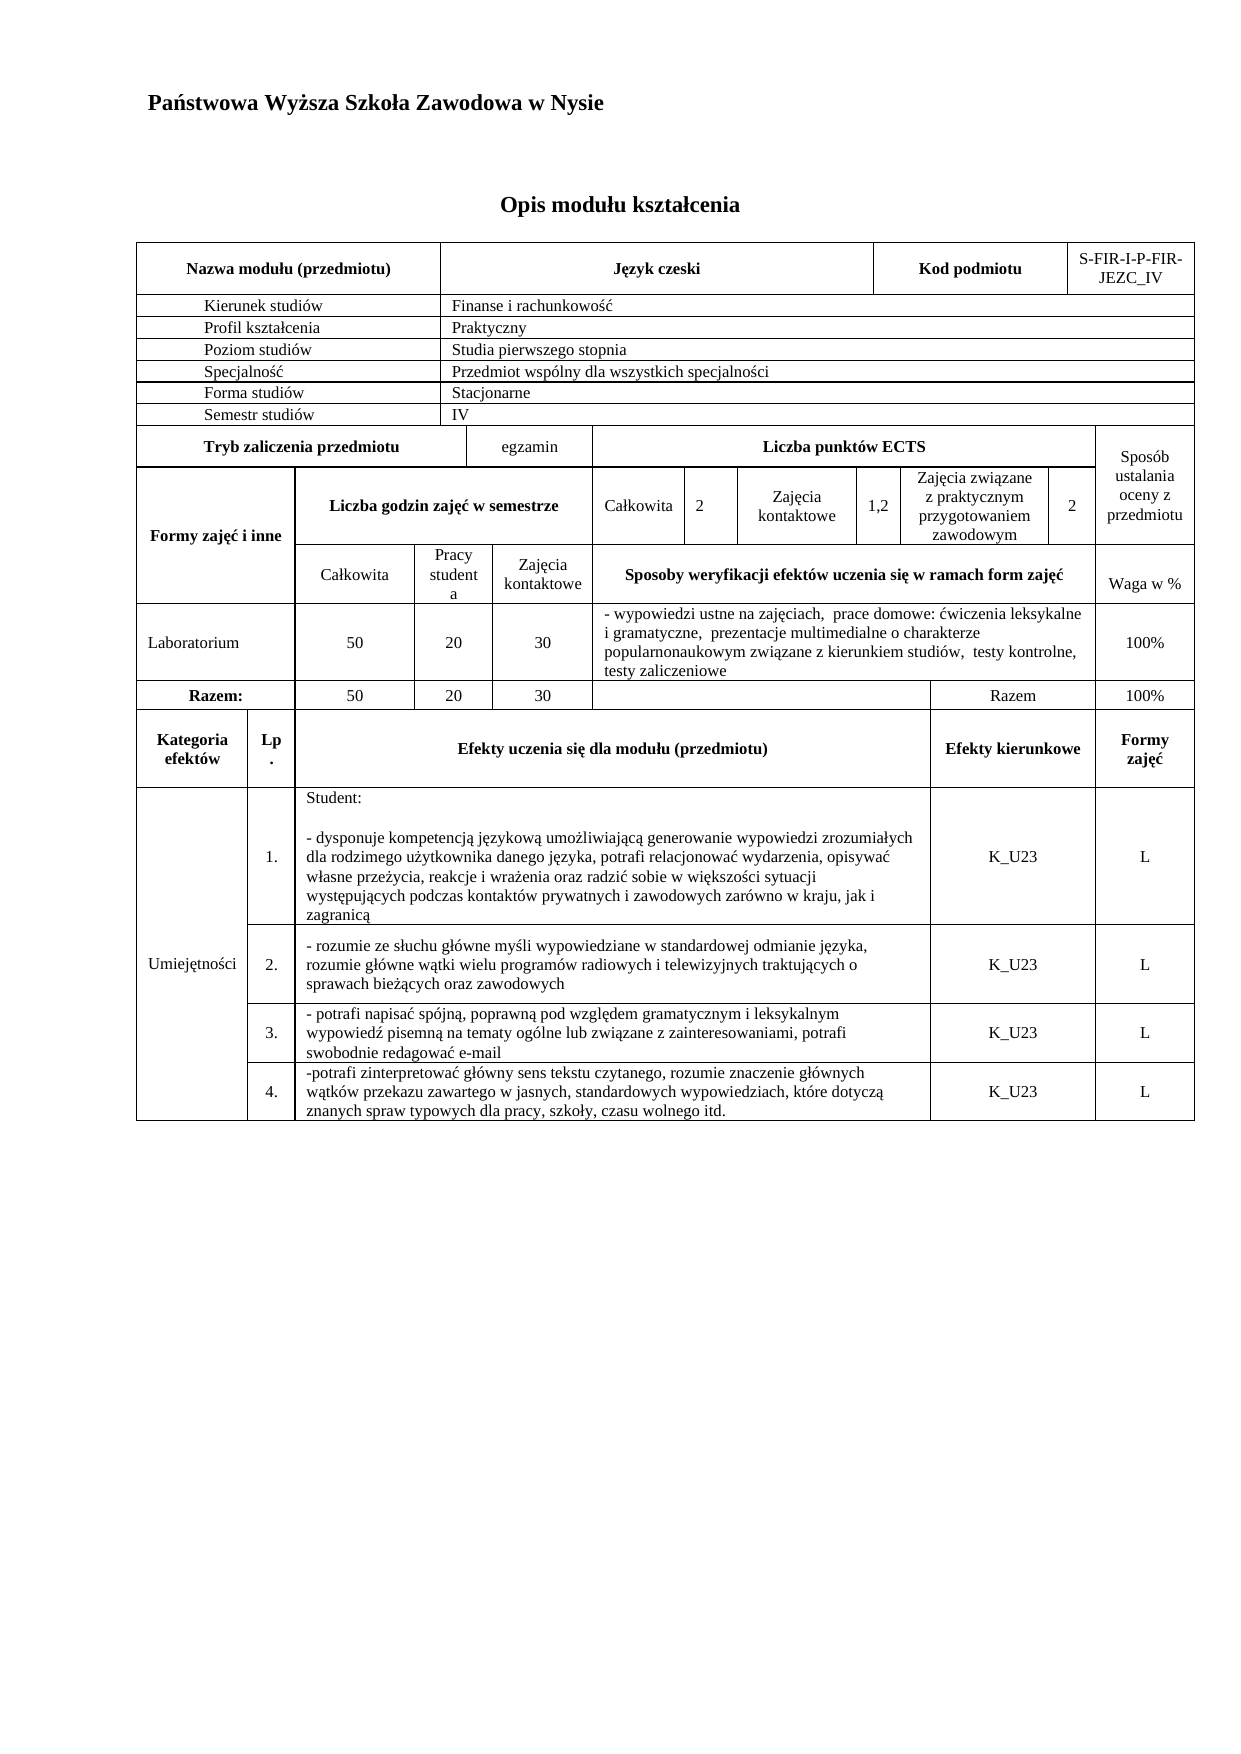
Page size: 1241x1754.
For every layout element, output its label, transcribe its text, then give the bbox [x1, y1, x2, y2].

table_cell L [1096, 788, 1194, 924]
table_cell Umiejętności [137, 788, 247, 1120]
table_cell 2. [248, 925, 294, 1003]
table_cell K_U23 [931, 788, 1095, 924]
table_cell Semestr studiów [137, 404, 440, 425]
table_cell - potrafi napisać spójną, poprawną pod względem gramatycznym i leksykalnym wypowiedź pisemną na tematy ogólne lub związane z zainteresowaniami, potrafi swobodnie redagować e-mail [296, 1004, 930, 1062]
table_header Język czeski [441, 243, 873, 294]
table_cell Zajęcia związane z praktycznym przygotowaniem zawodowym [901, 468, 1048, 544]
table_cell Liczba godzin zajęć w semestrze [296, 468, 592, 544]
table_header Nazwa modułu (przedmiotu) [137, 243, 440, 294]
table_cell 30 [493, 604, 592, 680]
table_cell L [1096, 925, 1194, 1003]
table_cell Pracy studenta [415, 545, 492, 603]
table_cell 50 [296, 681, 414, 709]
table_cell Laboratorium [137, 604, 294, 680]
table_cell Waga w % [1096, 545, 1194, 603]
table_cell Kierunek studiów [137, 295, 440, 316]
table_cell Formy zajęć [1096, 710, 1194, 787]
table_cell L [1096, 1063, 1194, 1120]
table_cell Lp. [248, 710, 294, 787]
table_cell Liczba punktów ECTS [593, 426, 1095, 466]
table_cell Zajęcia kontaktowe [738, 468, 856, 544]
table_cell Studia pierwszego stopnia [441, 339, 1194, 359]
table_cell K_U23 [931, 1004, 1095, 1062]
table_cell Formy zajęć i inne [137, 468, 294, 603]
table_cell 2 [1049, 468, 1095, 544]
table_cell Zajęcia kontaktowe [493, 545, 592, 603]
table_cell 50 [296, 604, 414, 680]
table_cell 30 [493, 681, 592, 709]
table_cell Stacjonarne [441, 383, 1194, 403]
text Państwowa Wyższa Szkoła Zawodowa w Nysie [148, 89, 1092, 115]
table_cell Całkowita [593, 468, 684, 544]
table_cell 4. [248, 1063, 294, 1120]
table_cell 1,2 [857, 468, 900, 544]
table_cell 2 [685, 468, 737, 544]
table_cell -potrafi zinterpretować główny sens tekstu czytanego, rozumie znaczenie głównych wątków przekazu zawartego w jasnych, standardowych wypowiedziach, które dotyczą znanych spraw typowych dla pracy, szkoły, czasu wolnego itd. [296, 1063, 930, 1120]
table_cell Kategoria efektów [137, 710, 247, 787]
table_cell L [1096, 1004, 1194, 1062]
table_cell 3. [248, 1004, 294, 1062]
table_cell Forma studiów [137, 383, 440, 403]
table_cell Specjalność [137, 361, 440, 381]
table_cell Tryb zaliczenia przedmiotu [137, 426, 466, 466]
table_cell Efekty kierunkowe [931, 710, 1095, 787]
table_cell Razem: [137, 681, 294, 709]
table_cell Razem [931, 681, 1095, 709]
table_cell [593, 681, 930, 709]
table_cell Finanse i rachunkowość [441, 295, 1194, 316]
table_cell 100% [1096, 681, 1194, 709]
table_cell Profil kształcenia [137, 317, 440, 338]
table_cell K_U23 [931, 925, 1095, 1003]
table_cell 100% [1096, 604, 1194, 680]
table_cell 1. [248, 788, 294, 924]
table_cell - rozumie ze słuchu główne myśli wypowiedziane w standardowej odmianie języka, rozumie główne wątki wielu programów radiowych i telewizyjnych traktujących o sprawach bieżących oraz zawodowych [296, 925, 930, 1003]
table_cell K_U23 [931, 1063, 1095, 1120]
table_header S-FIR-I-P-FIR-JEZC_IV [1068, 243, 1194, 294]
table_cell Efekty uczenia się dla modułu (przedmiotu) [296, 710, 930, 787]
table_cell 20 [415, 681, 492, 709]
table_cell Poziom studiów [137, 339, 440, 359]
table_cell egzamin [467, 426, 592, 466]
table_cell 20 [415, 604, 492, 680]
table_cell Praktyczny [441, 317, 1194, 338]
table_cell Przedmiot wspólny dla wszystkich specjalności [441, 361, 1194, 381]
table_cell Sposób ustalania oceny z przedmiotu [1096, 426, 1194, 544]
table_cell Student: - dysponuje kompetencją językową umożliwiającą generowanie wypowiedzi zrozumiałych dla rodzimego użytkownika danego języka, potrafi relacjonować wydarzenia, opisywać własne przeżycia, reakcje i wrażenia oraz radzić sobie w większości sytuacji występujących podczas kontaktów prywatnych i zawodowych zarówno w kraju, jak i zagranicą [296, 788, 930, 924]
table_cell Całkowita [296, 545, 414, 603]
table_cell Sposoby weryfikacji efektów uczenia się w ramach form zajęć [593, 545, 1095, 603]
table_cell IV [441, 404, 1194, 425]
table_cell - wypowiedzi ustne na zajęciach, prace domowe: ćwiczenia leksykalne i gramatyczne, prezentacje multimedialne o charakterze popularnonaukowym związane z kierunkiem studiów, testy kontrolne, testy zaliczeniowe [593, 604, 1095, 680]
text Opis modułu kształcenia [148, 191, 1092, 217]
table_header Kod podmiotu [874, 243, 1067, 294]
